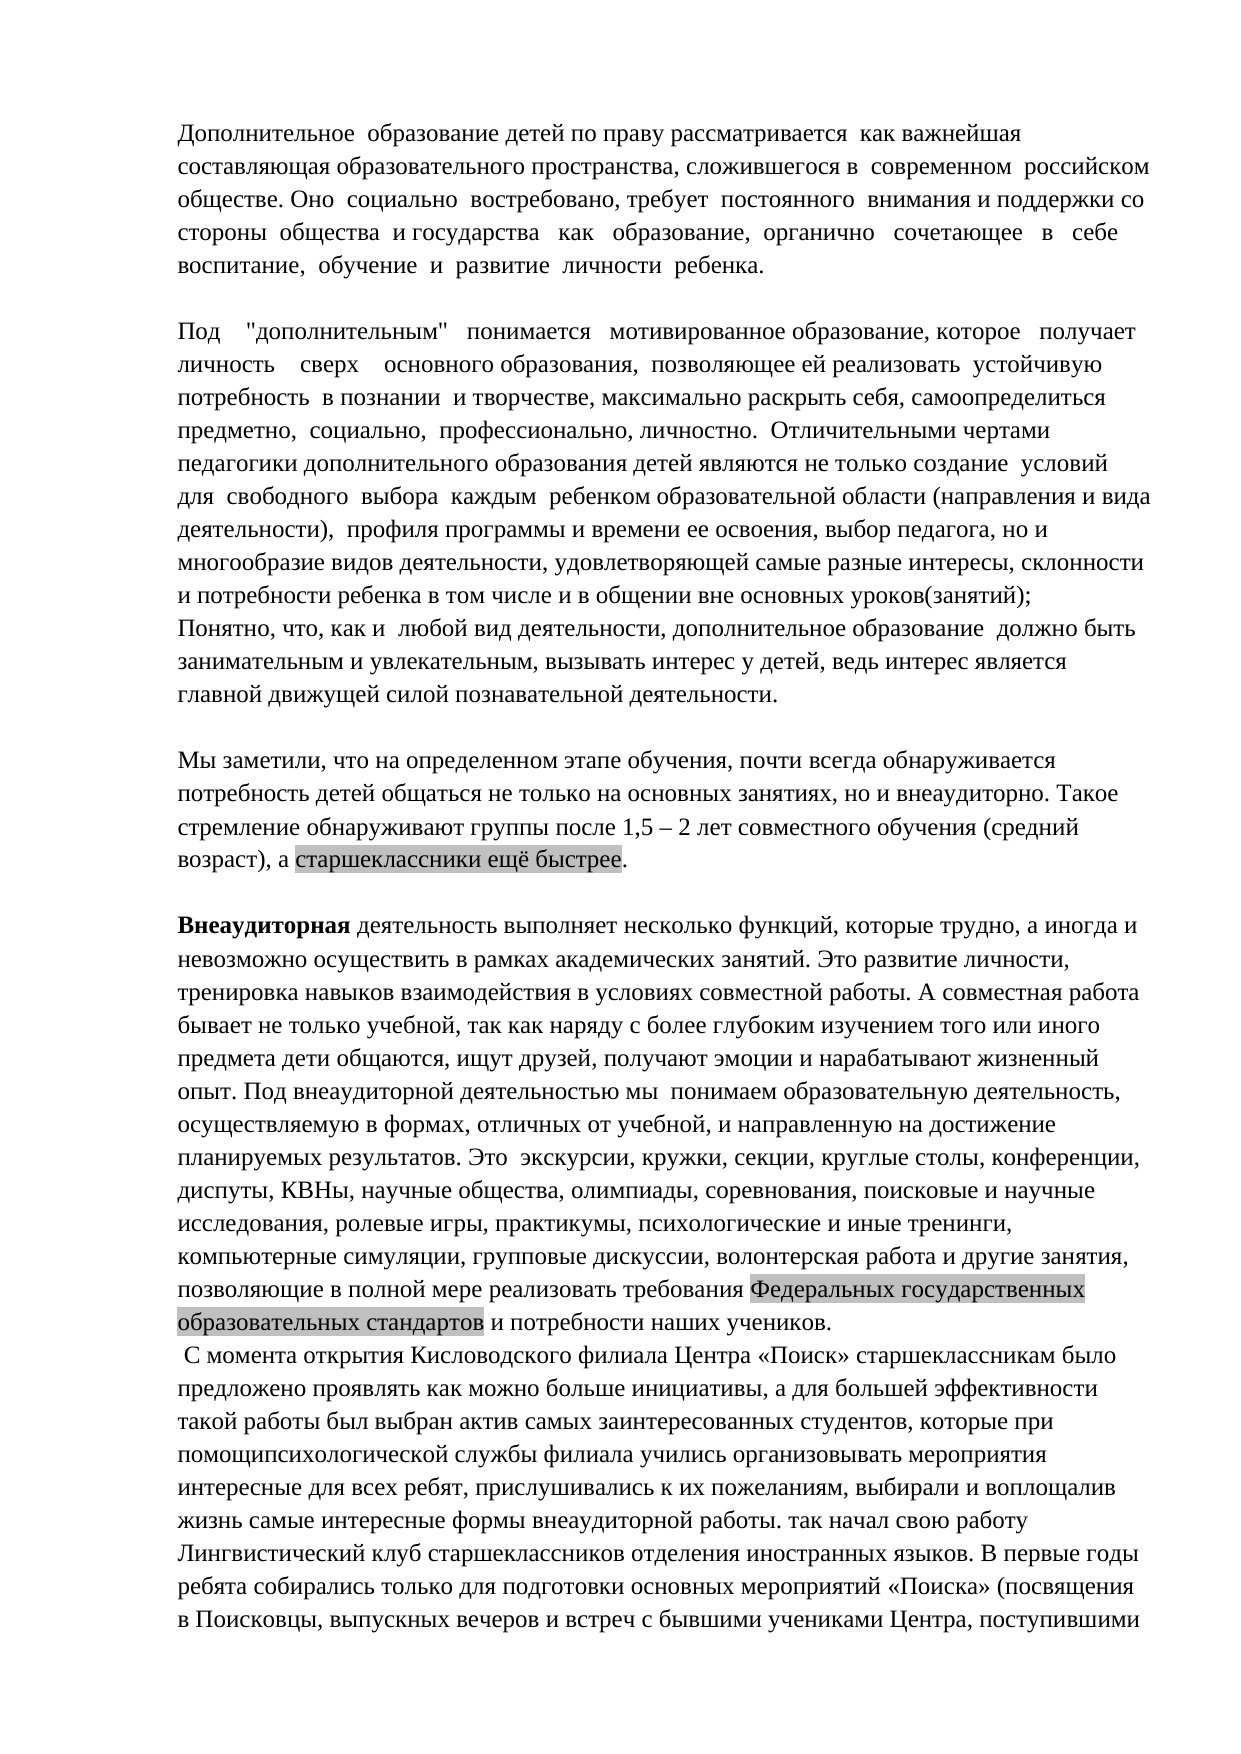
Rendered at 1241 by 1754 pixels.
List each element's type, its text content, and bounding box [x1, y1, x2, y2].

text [177, 1340, 1152, 1633]
text Дополнительное образование детей по праву рассматривается как важнейшая составляющая образовательного пространства, сложившегося в современном российском обществе. Оно социально востребовано, требует постоянного внимания и поддержки со стороны общества и государства как образование, органично сочетающее в себе воспитание, обучение и развитие личности ребенка. [177, 118, 1152, 279]
text Под "дополнительным" понимается мотивированное образование, которое получает личность сверх основного образования, позволяющее ей реализовать устойчивую потребность в познании и творчестве, максимально раскрыть себя, самоопределиться предметно, социально, профессионально, личностно. Отличительными чертами педагогики дополнительного образования детей являются не только создание условий для свободного выбора каждым ребенком образовательной области (направления и вида деятельности), профиля программы и времени ее освоения, выбор педагога, но и многообразие видов деятельности, удовлетворяющей самые разные интересы, склонности и потребности ребенка в том числе и в общении вне основных уроков(занятий); [177, 316, 1152, 609]
text Понятно, что, как и любой вид деятельности, дополнительное образование должно быть занимательным и увлекательным, вызывать интерес у детей, ведь интерес является главной движущей силой познавательной деятельности. [177, 613, 1152, 708]
text Мы заметили, что на определенном этапе обучения, почти всегда обнаруживается потребность детей общаться не только на основных занятиях, но и внеаудиторно. Такое стремление обнаруживают группы после 1,5 – 2 лет совместного обучения (средний возраст), а старшеклассники ещё быстрее. [177, 746, 1152, 873]
text Внеаудиторная деятельность выполняет несколько функций, которые трудно, а иногда и невозможно осуществить в рамках академических занятий. Это развитие личности, тренировка навыков взаимодействия в условиях совместной работы. А совместная работа бывает не только учебной, так как наряду с более глубоким изучением того или иного предмета дети общаются, ищут друзей, получают эмоции и нарабатывают жизненный опыт. Под внеаудиторной деятельностью мы понимаем образовательную деятельность, осуществляемую в формах, отличных от учебной, и направленную на достижение планируемых результатов. Это экскурсии, кружки, секции, круглые столы, конференции, диспуты, КВНы, научные общества, олимпиады, соревнования, поисковые и научные исследования, ролевые игры, практикумы, психологические и иные тренинги, компьютерные симуляции, групповые дискуссии, волонтерская работа и другие занятия, позволяющие в полной мере реализовать требования Федеральных государственных образовательных стандартов и потребности наших учеников. [177, 911, 1152, 1336]
